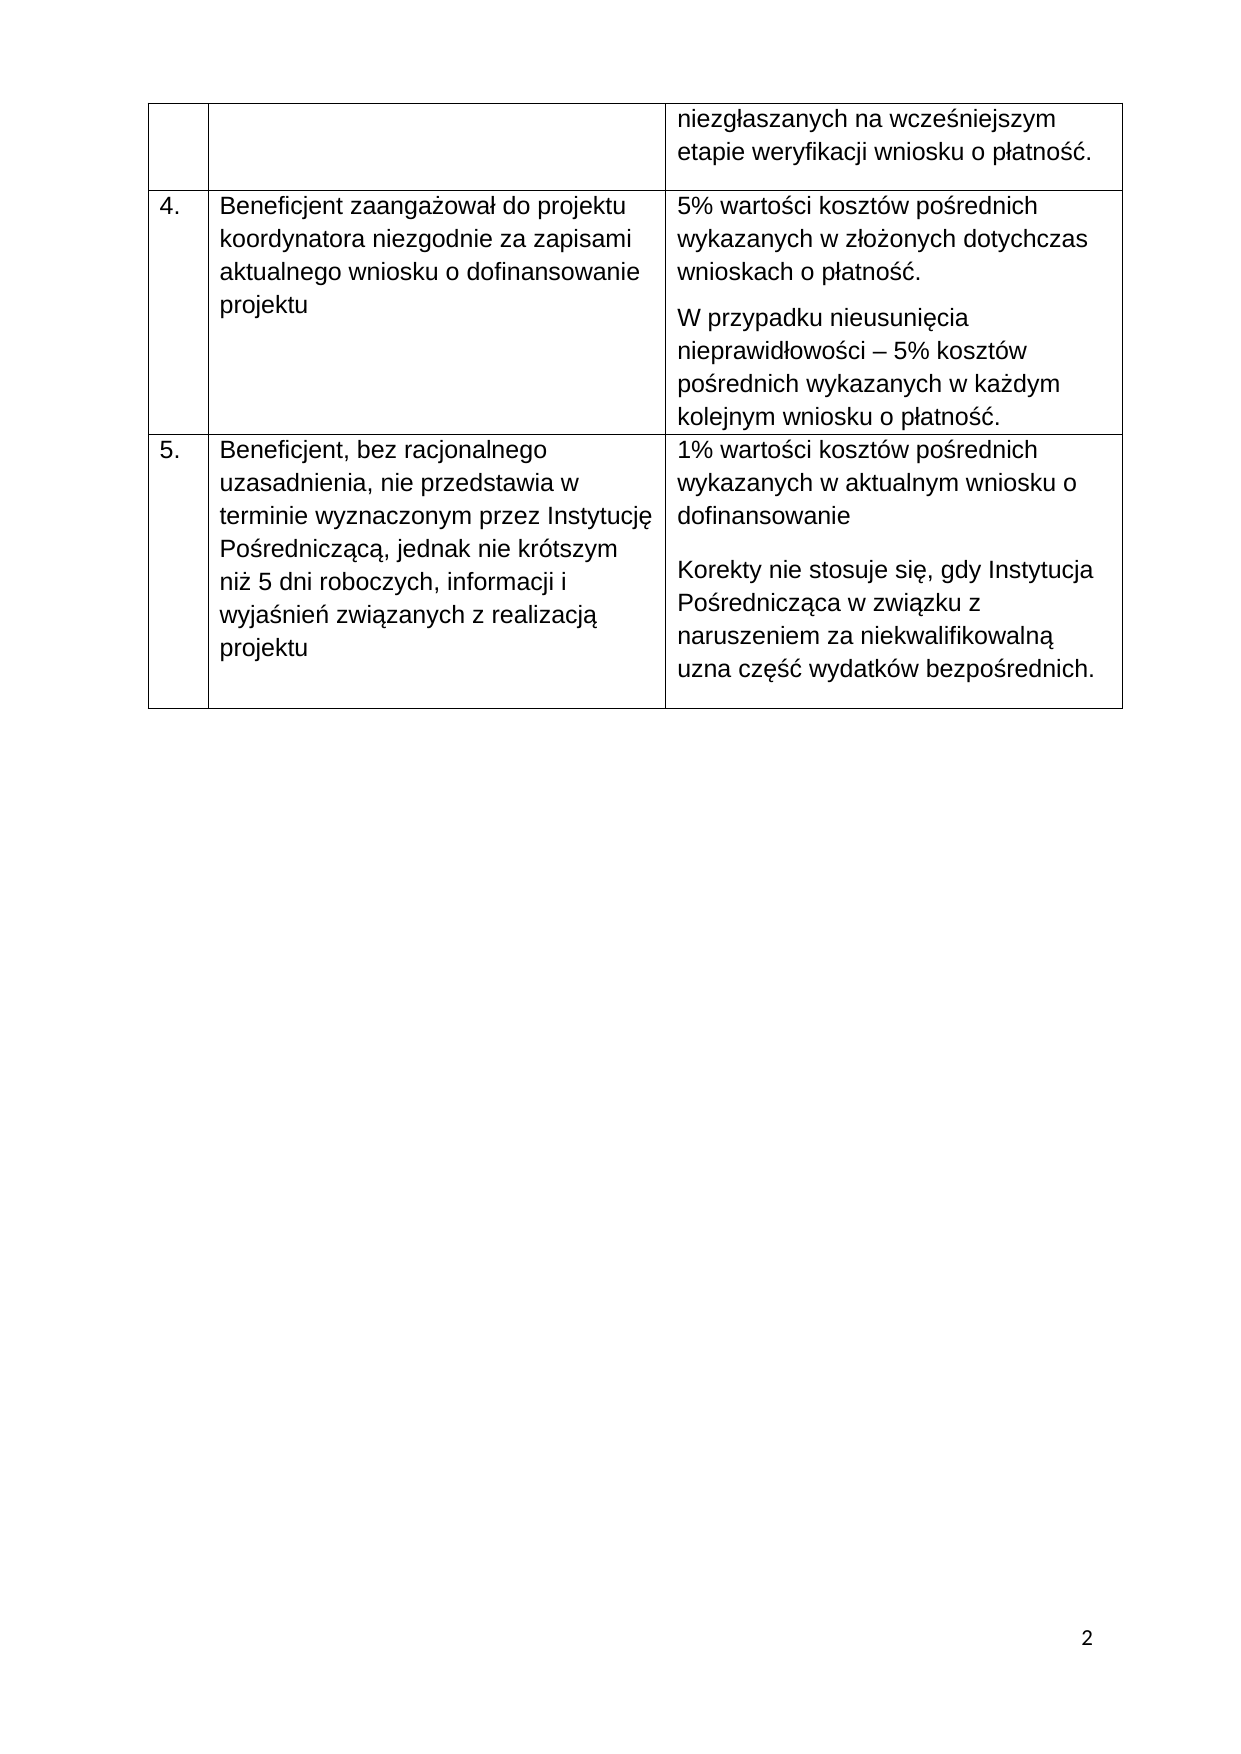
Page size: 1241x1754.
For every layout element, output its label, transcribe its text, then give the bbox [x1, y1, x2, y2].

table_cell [209, 104, 665, 190]
table_cell 5. [149, 435, 208, 708]
table_cell 1% wartości kosztów pośrednich wykazanych w aktualnym wniosku o dofinansowanie Korekty nie stosuje się, gdy Instytucja Pośrednicząca w związku z naruszeniem za niekwalifikowalną uzna część wydatków bezpośrednich. [666, 435, 1122, 708]
table_cell Beneficjent zaangażował do projektu koordynatora niezgodnie za zapisami aktualnego wniosku o dofinansowanie projektu [209, 191, 665, 434]
table_cell 3. [149, 104, 208, 190]
table_cell 5% wartości kosztów pośrednich wykazanych w złożonych dotychczas wnioskach o płatność. W przypadku nieusunięcia nieprawidłowości – 5% kosztów pośrednich wykazanych w każdym kolejnym wniosku o płatność. [666, 191, 1122, 434]
table_cell Beneficjent, bez racjonalnego uzasadnienia, nie przedstawia w terminie wyznaczonym przez Instytucję Pośredniczącą, jednak nie krótszym niż 5 dni roboczych, informacji i wyjaśnień związanych z realizacją projektu [209, 435, 665, 708]
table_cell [666, 104, 1122, 190]
table_cell 4. [149, 191, 208, 434]
